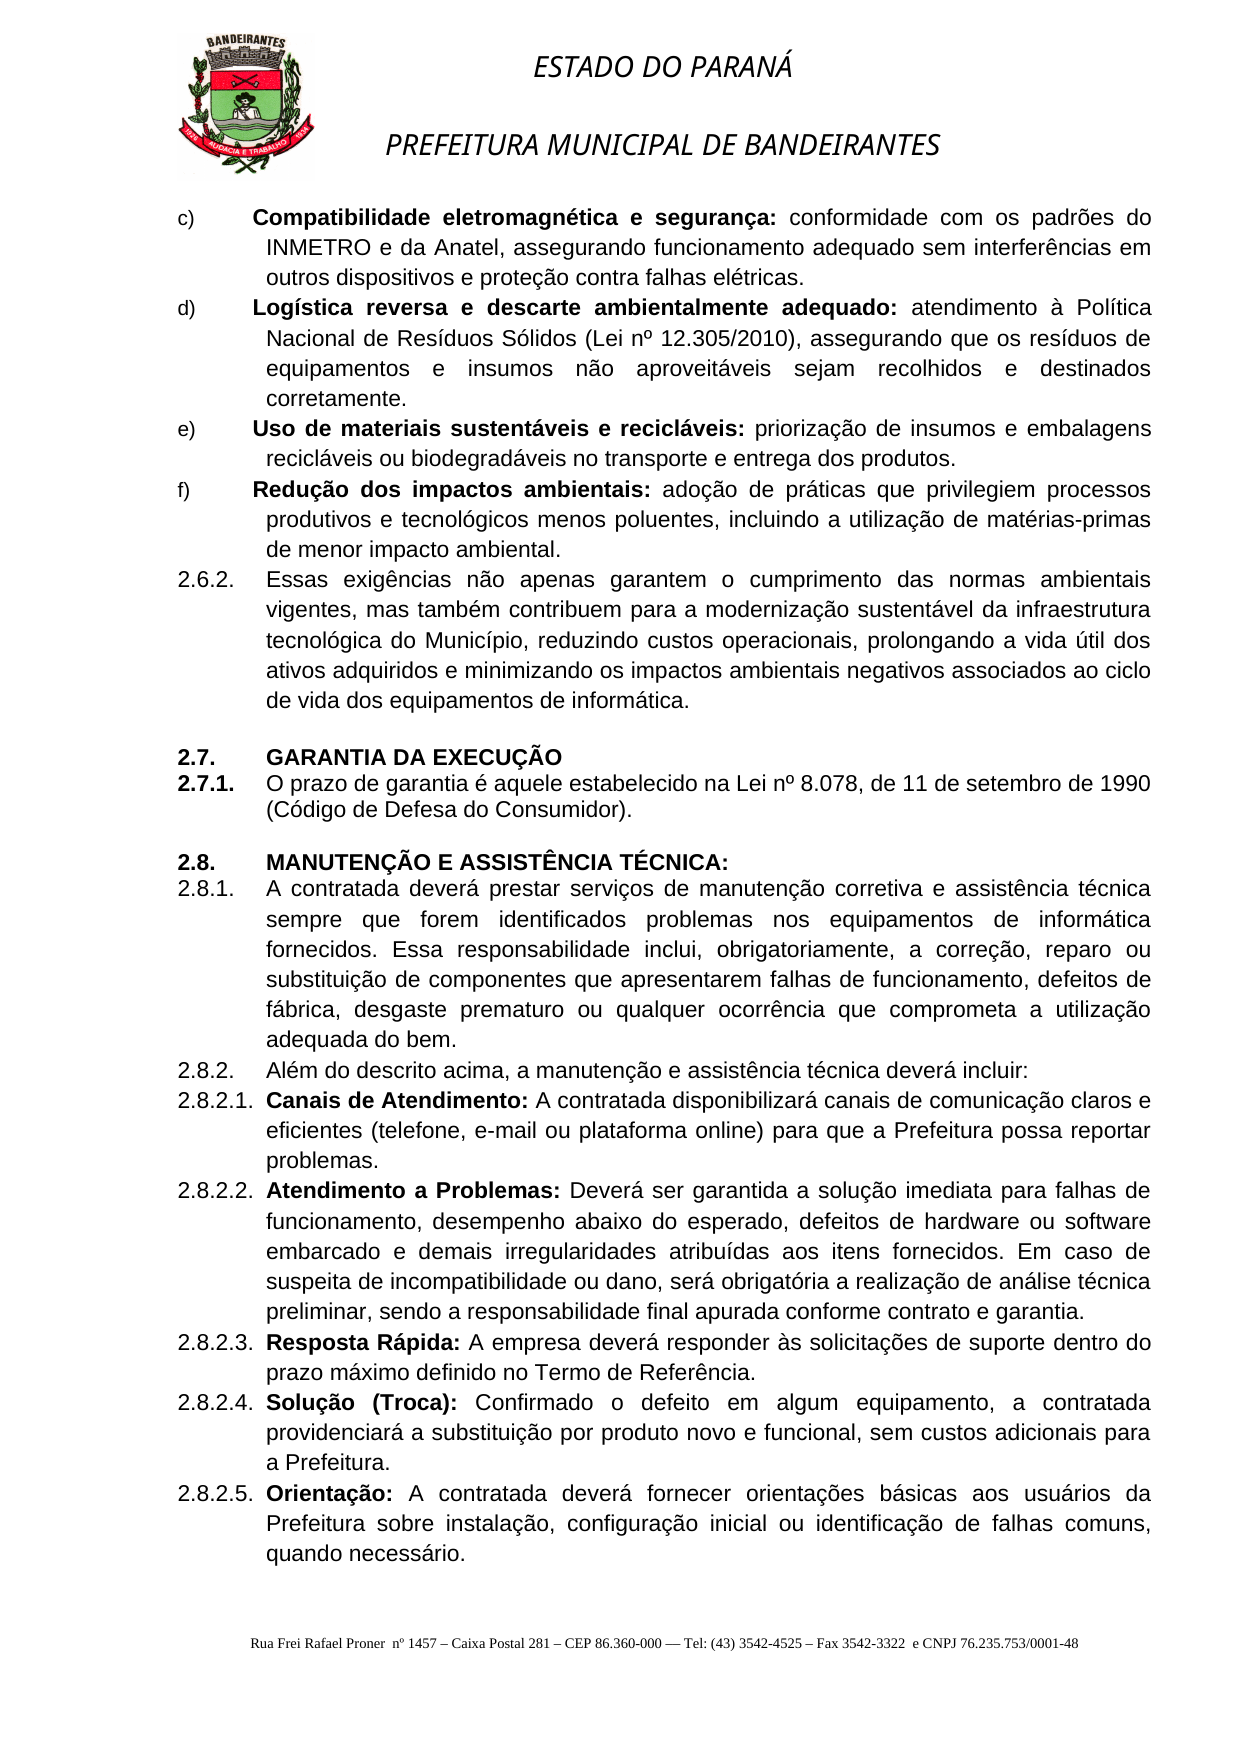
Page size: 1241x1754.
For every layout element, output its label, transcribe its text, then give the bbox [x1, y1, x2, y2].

list Atendimento a Problemas: Deverá ser garantida a solução imediata para falhas de funcionamento, desempenho abaixo do esperado, defeitos de hardware ou software embarcado e demais irregularidades atribuídas aos itens fornecidos. Em caso de suspeita de incompatibilidade ou dano, será obrigatória a realização de análise técnica preliminar, sendo a responsabilidade final apurada conforme contrato e garantia. [177, 1177, 1152, 1324]
list Resposta Rápida: A empresa deverá responder às solicitações de suporte dentro do prazo máximo definido no Termo de Referência. [177, 1328, 1152, 1385]
list Essas exigências não apenas garantem o cumprimento das normas ambientais vigentes, mas também contribuem para a modernização sustentável da infraestrutura tecnológica do Município, reduzindo custos operacionais, prolongando a vida útil dos ativos adquiridos e minimizando os impactos ambientais negativos associados ao ciclo de vida dos equipamentos de informática. [177, 566, 1152, 713]
list Além do descrito acima, a manutenção e assistência técnica deverá incluir: [177, 1057, 1152, 1083]
picture [177, 33, 315, 181]
list Uso de materiais sustentáveis e recicláveis: priorização de insumos e embalagens recicláveis ou biodegradáveis no transporte e entrega dos produtos. [177, 415, 1152, 472]
list A contratada deverá prestar serviços de manutenção corretiva e assistência técnica sempre que forem identificados problemas nos equipamentos de informática fornecidos. Essa responsabilidade inclui, obrigatoriamente, a correção, reparo ou substituição de componentes que apresentarem falhas de funcionamento, defeitos de fábrica, desgaste prematuro ou qualquer ocorrência que comprometa a utilização adequada do bem. [177, 875, 1152, 1053]
list Logística reversa e descarte ambientalmente adequado: atendimento à Política Nacional de Resíduos Sólidos (Lei nº 12.305/2010), assegurando que os resíduos de equipamentos e insumos não aproveitáveis sejam recolhidos e destinados corretamente. [177, 294, 1152, 411]
list Solução (Troca): Confirmado o defeito em algum equipamento, a contratada providenciará a substituição por produto novo e funcional, sem custos adicionais para a Prefeitura. [177, 1389, 1152, 1476]
list Orientação: A contratada deverá fornecer orientações básicas aos usuários da Prefeitura sobre instalação, configuração inicial ou identificação de falhas comuns, quando necessário. [177, 1479, 1152, 1566]
list Redução dos impactos ambientais: adoção de práticas que privilegiem processos produtivos e tecnológicos menos poluentes, incluindo a utilização de matérias-primas de menor impacto ambiental. [177, 476, 1152, 562]
list GARANTIA DA EXECUÇÃO [177, 743, 1152, 770]
list Compatibilidade eletromagnética e segurança: conformidade com os padrões do INMETRO e da Anatel, assegurando funcionamento adequado sem interferências em outros dispositivos e proteção contra falhas elétricas. [177, 204, 1152, 290]
list MANUTENÇÃO E ASSISTÊNCIA TÉCNICA: [177, 849, 1152, 875]
list O prazo de garantia é aquele estabelecido na Lei nº 8.078, de 11 de setembro de 1990 (Código de Defesa do Consumidor). [177, 770, 1152, 823]
list Canais de Atendimento: A contratada disponibilizará canais de comunicação claros e eficientes (telefone, e-mail ou plataforma online) para que a Prefeitura possa reportar problemas. [177, 1087, 1152, 1173]
